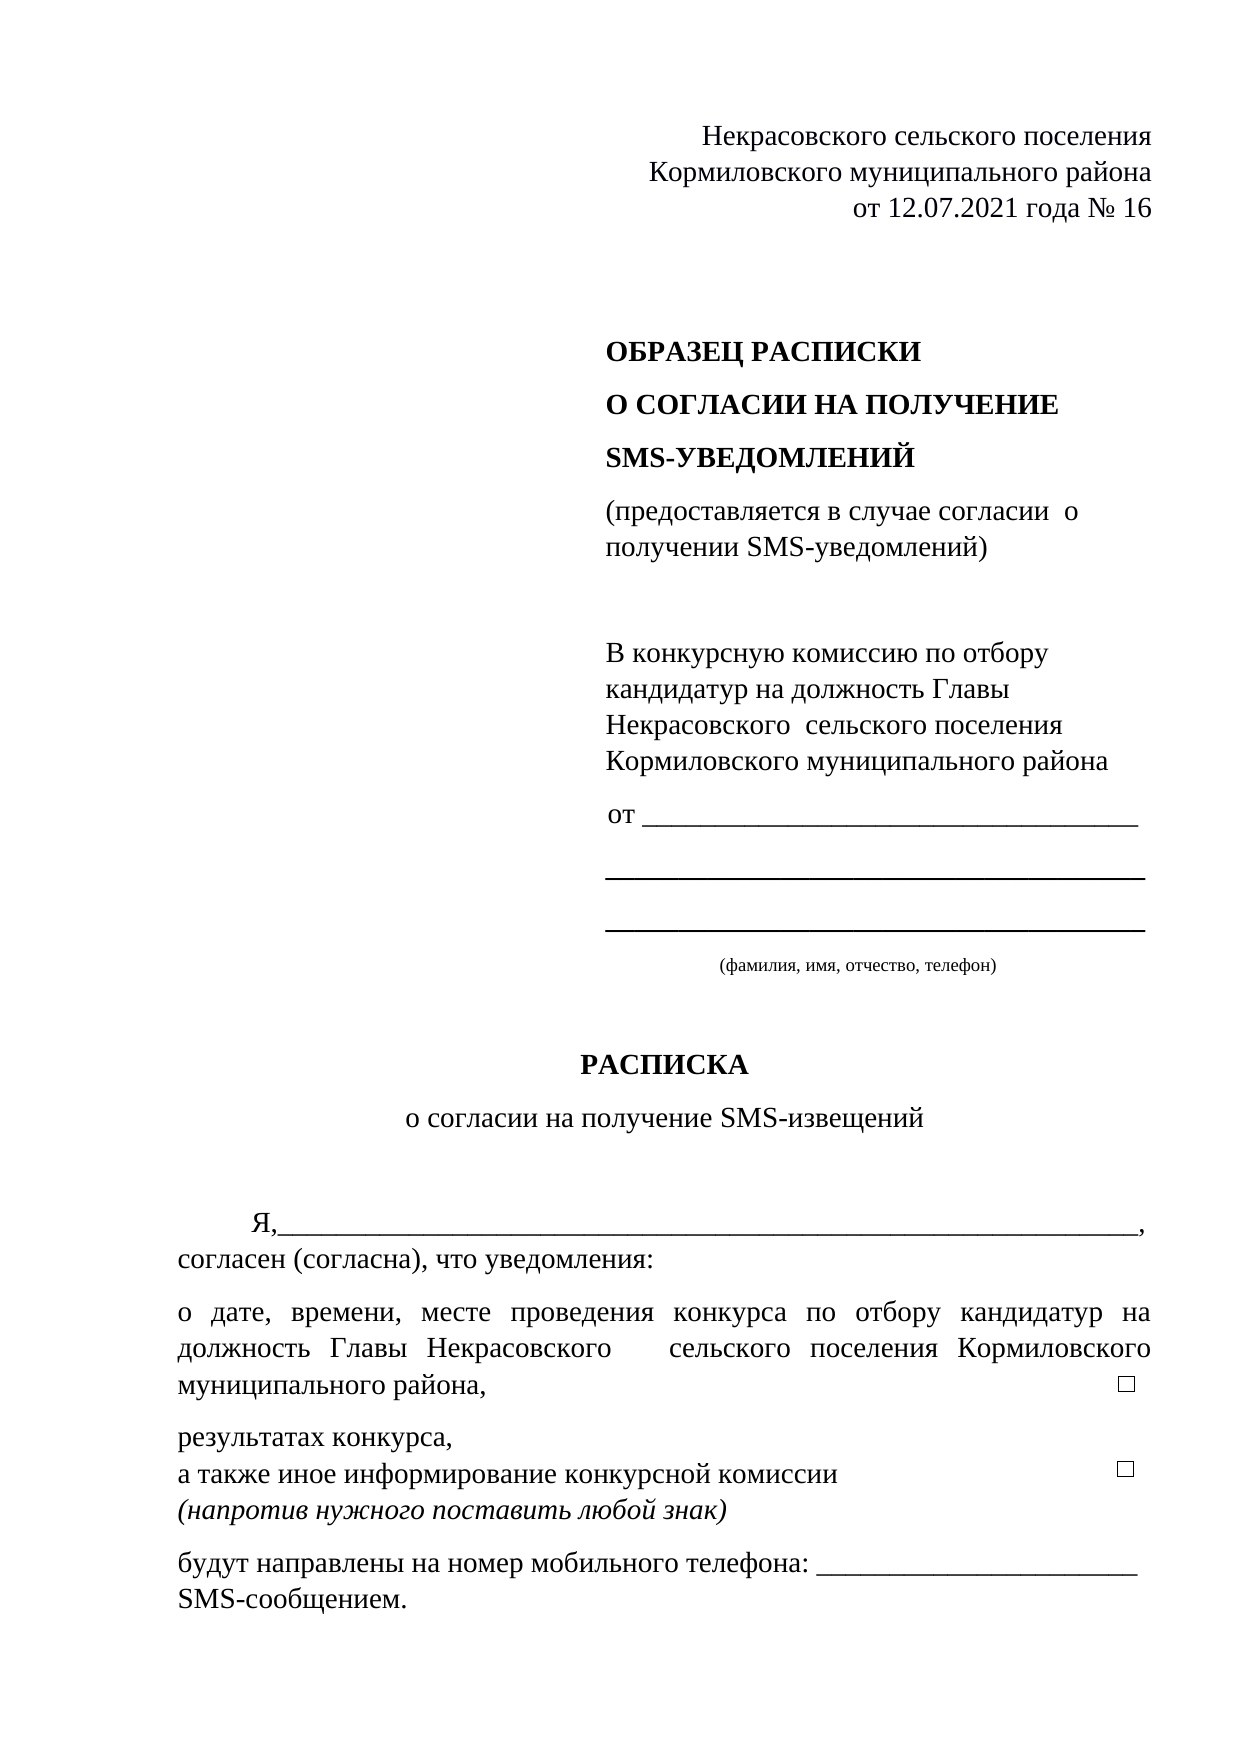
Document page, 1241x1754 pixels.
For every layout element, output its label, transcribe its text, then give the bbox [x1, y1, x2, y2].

text (предоставляется в случае согласии о получении SMS-уведомлений) [605, 493, 1152, 563]
text _____________________________________ [605, 849, 1152, 882]
text результатах конкурса, [177, 1419, 1152, 1453]
text о согласии на получение SMS-извещений [177, 1100, 1152, 1133]
text Кормиловского муниципального района [177, 154, 1152, 188]
text а также иное информирование конкурсной комиссии [177, 1456, 1152, 1489]
text от __________________________________ [177, 796, 1152, 829]
text РАСПИСКА [177, 1047, 1152, 1081]
text _____________________________________ [605, 902, 1152, 935]
text (напротив нужного поставить любой знак) [177, 1492, 1152, 1525]
text будут направлены на номер мобильного телефона: ______________________ SMS-сообщением. [177, 1545, 1152, 1614]
text Я,___________________________________________________________, согласен (согласна), что уведомления: [177, 1206, 1152, 1275]
text О СОГЛАСИИ НА ПОЛУЧЕНИЕ [605, 387, 1152, 421]
text Некрасовского сельского поселения [177, 118, 1152, 152]
text В конкурсную комиссию по отбору кандидатур на должность Главы Некрасовского сельского поселения Кормиловского муниципального района [605, 635, 1152, 777]
text ОБРАЗЕЦ РАСПИСКИ [605, 334, 1152, 368]
text (фамилия, имя, отчество, телефон) [177, 954, 1152, 976]
text от 12.07.2021 года № 16 [177, 190, 1152, 224]
text SMS-УВЕДОМЛЕНИЙ [605, 440, 1152, 474]
text о дате, времени, месте проведения конкурса по отбору кандидатур на должность Главы Некрасовского сельского поселения Кормиловского муниципального района, [177, 1294, 1152, 1400]
